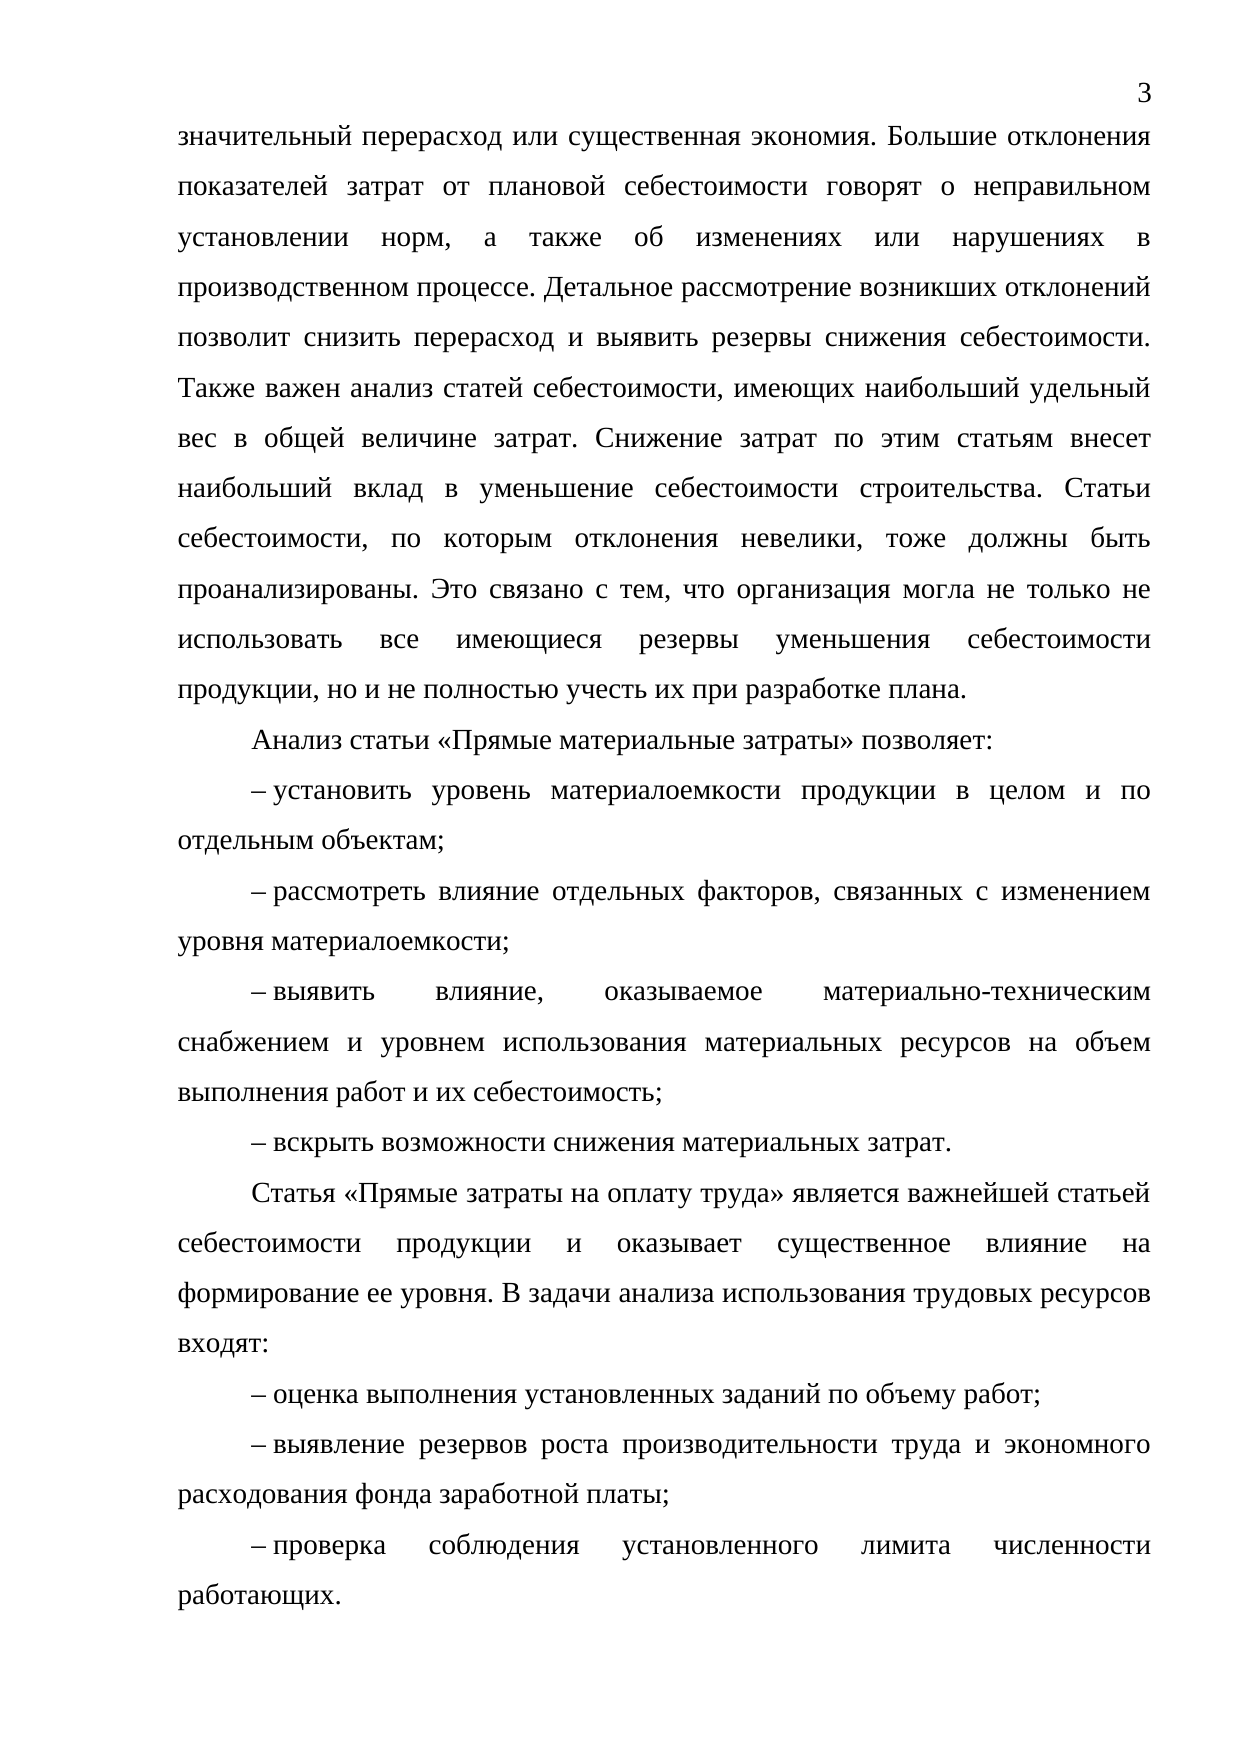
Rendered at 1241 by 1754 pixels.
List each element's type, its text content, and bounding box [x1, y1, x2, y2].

text – выявить влияние, оказываемое материально-техническим снабжением и уровнем использования материальных ресурсов на объем выполнения работ и их себестоимость; [177, 973, 1152, 1108]
text – установить уровень материалоемкости продукции в целом и по отдельным объектам; [177, 772, 1152, 856]
text – рассмотреть влияние отдельных факторов, связанных с изменением уровня материалоемкости; [177, 873, 1152, 957]
text Анализ статьи «Прямые материальные затраты» позволяет: [177, 722, 1152, 755]
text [177, 118, 1152, 705]
text Статья «Прямые затраты на оплату труда» является важнейшей статьей себестоимости продукции и оказывает существенное влияние на формирование ее уровня. В задачи анализа использования трудовых ресурсов входят: [177, 1175, 1152, 1359]
text – вскрыть возможности снижения материальных затрат. [177, 1124, 1152, 1158]
text – выявление резервов роста производительности труда и экономного расходования фонда заработной платы; [177, 1426, 1152, 1510]
text – оценка выполнения установленных заданий по объему работ; [177, 1376, 1152, 1409]
text – проверка соблюдения установленного лимита численности работающих. [177, 1527, 1152, 1611]
